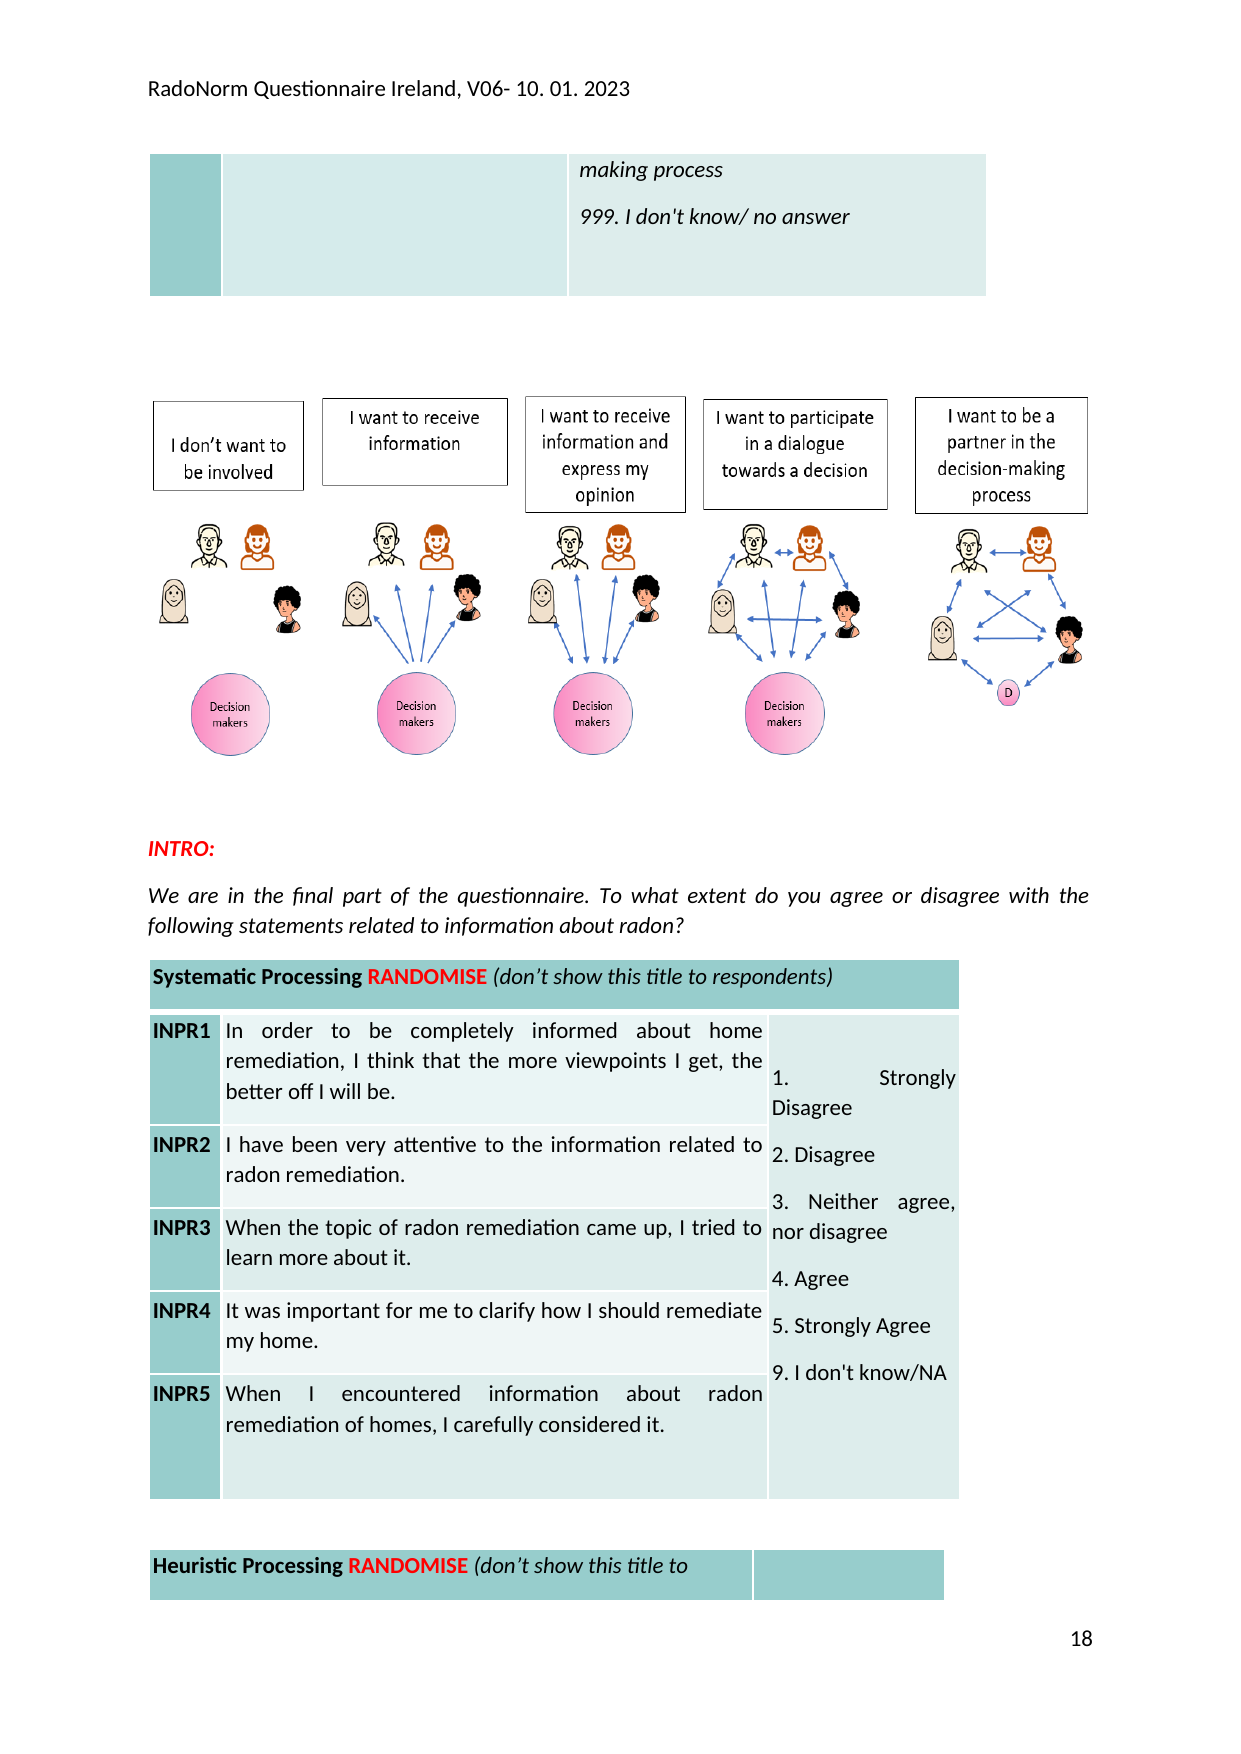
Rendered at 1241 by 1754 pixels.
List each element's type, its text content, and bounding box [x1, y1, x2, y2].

table_cell It was important for me to clarify how I should remediate my home. [223, 1292, 767, 1373]
table_header Systematic Processing RANDOMISE (don’t show this title to respondents) [150, 960, 959, 1009]
table_cell I have been very attentive to the information related to radon remediation. [223, 1126, 767, 1207]
text INTRO: [148, 834, 1093, 862]
text We are in the final part of the questionnaire. To what extent do you agree or disagree with the following statements related to information about radon? [148, 881, 1093, 939]
table_cell 1. Strongly Disagree 2. Disagree 3. Neither agree, nor disagree 4. Agree 5. Strongly Agree 9. I don't know/NA [769, 1015, 959, 1499]
table_cell INPR3 [150, 1209, 220, 1290]
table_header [754, 1550, 944, 1600]
table_cell When the topic of radon remediation came up, I tried to learn more about it. [223, 1209, 767, 1290]
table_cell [569, 154, 986, 296]
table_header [150, 1550, 752, 1600]
table_cell INPR2 [150, 1126, 220, 1207]
table_cell In order to be completely informed about home remediation, I think that the more viewpoints I get, the better off I will be. [223, 1015, 767, 1124]
table_cell When I encountered information about radon remediation of homes, I carefully considered it. [223, 1375, 767, 1499]
picture [147, 391, 1093, 769]
table_cell RA41 [150, 154, 221, 296]
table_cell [223, 154, 567, 296]
table_cell INPR1 [150, 1015, 220, 1124]
table_cell INPR5 [150, 1375, 220, 1499]
table_cell INPR4 [150, 1292, 220, 1373]
